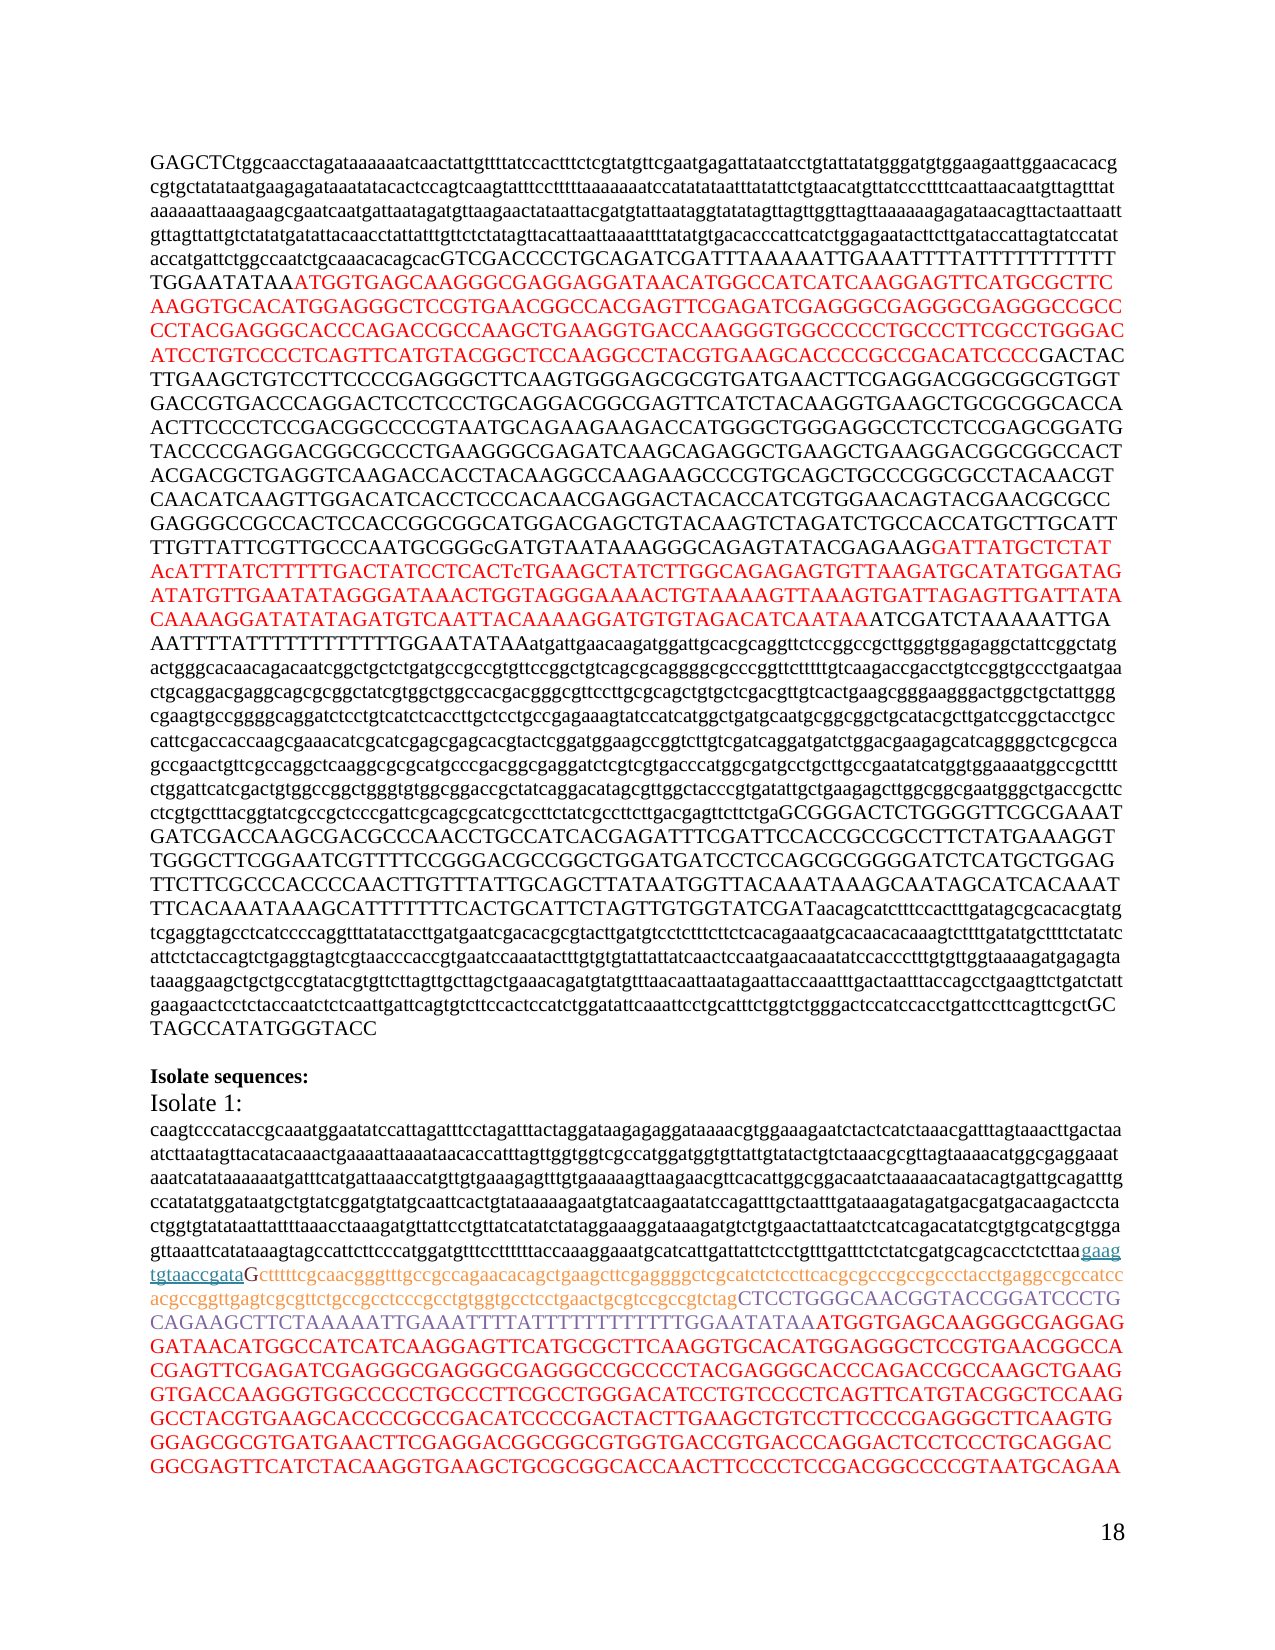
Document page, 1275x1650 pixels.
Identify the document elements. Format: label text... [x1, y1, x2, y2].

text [150, 1117, 1125, 1478]
text GAGCTCtggcaacctagataaaaaatcaactattgttttatccactttctcgtatgttcgaatgagattataatcctgtattatatgggatgtggaagaattggaacacacgcgtgctatataatgaagagataaatatacactccagtcaagtatttcctttttaaaaaaatccatatataatttatattctgtaacatgttatcccttttcaattaacaatgttagtttataaaaaattaaagaagcgaatcaatgattaatagatgttaagaactataattacgatgtattaataggtatatagttagttggttagttaaaaaagagataacagttactaattaattgttagttattgtctatatgatattacaacctattatttgttctctatagttacattaattaaaattttatatgtgacacccattcatctggagaatacttcttgataccattagtatccatataccatgattctggccaatctgcaaacacagcacGTCGACCCCTGCAGATCGATTTAAAAATTGAAATTTTATTTTTTTTTTTTGGAATATAAATGGTGAGCAAGGGCGAGGAGGATAACATGGCCATCATCAAGGAGTTCATGCGCTTCAAGGTGCACATGGAGGGCTCCGTGAACGGCCACGAGTTCGAGATCGAGGGCGAGGGCGAGGGCCGCCCCTACGAGGGCACCCAGACCGCCAAGCTGAAGGTGACCAAGGGTGGCCCCCTGCCCTTCGCCTGGGACATCCTGTCCCCTCAGTTCATGTACGGCTCCAAGGCCTACGTGAAGCACCCCGCCGACATCCCCGACTACTTGAAGCTGTCCTTCCCCGAGGGCTTCAAGTGGGAGCGCGTGATGAACTTCGAGGACGGCGGCGTGGTGACCGTGACCCAGGACTCCTCCCTGCAGGACGGCGAGTTCATCTACAAGGTGAAGCTGCGCGGCACCAACTTCCCCTCCGACGGCCCCGTAATGCAGAAGAAGACCATGGGCTGGGAGGCCTCCTCCGAGCGGATGTACCCCGAGGACGGCGCCCTGAAGGGCGAGATCAAGCAGAGGCTGAAGCTGAAGGACGGCGGCCACTACGACGCTGAGGTCAAGACCACCTACAAGGCCAAGAAGCCCGTGCAGCTGCCCGGCGCCTACAACGTCAACATCAAGTTGGACATCACCTCCCACAACGAGGACTACACCATCGTGGAACAGTACGAACGCGCCGAGGGCCGCCACTCCACCGGCGGCATGGACGAGCTGTACAAGTCTAGATCTGCCACCATGCTTGCATTTTGTTATTCGTTGCCCAATGCGGGcGATGTAATAAAGGGCAGAGTATACGAGAAGGATTATGCTCTATAcATTTATCTTTTTGACTATCCTCACTcTGAAGCTATCTTGGCAGAGAGTGTTAAGATGCATATGGATAGATATGTTGAATATAGGGATAAACTGGTAGGGAAAACTGTAAAAGTTAAAGTGATTAGAGTTGATTATACAAAAGGATATATAGATGTCAATTACAAAAGGATGTGTAGACATCAATAAATCGATCTAAAAATTGAAATTTTATTTTTTTTTTTTGGAATATAAatgattgaacaagatggattgcacgcaggttctccggccgcttgggtggagaggctattcggctatgactgggcacaacagacaatcggctgctctgatgccgccgtgttccggctgtcagcgcaggggcgcccggttctttttgtcaagaccgacctgtccggtgccctgaatgaactgcaggacgaggcagcgcggctatcgtggctggccacgacgggcgttccttgcgcagctgtgctcgacgttgtcactgaagcgggaagggactggctgctattgggcgaagtgccggggcaggatctcctgtcatctcaccttgctcctgccgagaaagtatccatcatggctgatgcaatgcggcggctgcatacgcttgatccggctacctgcccattcgaccaccaagcgaaacatcgcatcgagcgagcacgtactcggatggaagccggtcttgtcgatcaggatgatctggacgaagagcatcaggggctcgcgccagccgaactgttcgccaggctcaaggcgcgcatgcccgacggcgaggatctcgtcgtgacccatggcgatgcctgcttgccgaatatcatggtggaaaatggccgcttttctggattcatcgactgtggccggctgggtgtggcggaccgctatcaggacatagcgttggctacccgtgatattgctgaagagcttggcggcgaatgggctgaccgcttcctcgtgctttacggtatcgccgctcccgattcgcagcgcatcgccttctatcgccttcttgacgagttcttctgaGCGGGACTCTGGGGTTCGCGAAATGATCGACCAAGCGACGCCCAACCTGCCATCACGAGATTTCGATTCCACCGCCGCCTTCTATGAAAGGTTGGGCTTCGGAATCGTTTTCCGGGACGCCGGCTGGATGATCCTCCAGCGCGGGGATCTCATGCTGGAGTTCTTCGCCCACCCCAACTTGTTTATTGCAGCTTATAATGGTTACAAATAAAGCAATAGCATCACAAATTTCACAAATAAAGCATTTTTTTCACTGCATTCTAGTTGTGGTATCGATaacagcatctttccactttgatagcgcacacgtatgtcgaggtagcctcatccccaggtttatataccttgatgaatcgacacgcgtacttgatgtcctctttcttctcacagaaatgcacaacacaaagtcttttgatatgcttttctatatcattctctaccagtctgaggtagtcgtaacccaccgtgaatccaaatactttgtgtgtattattatcaactccaatgaacaaatatccaccctttgtgttggtaaaagatgagagtataaaggaagctgctgccgtatacgtgttcttagttgcttagctgaaacagatgtatgtttaacaattaatagaattaccaaatttgactaatttaccagcctgaagttctgatctattgaagaactcctctaccaatctctcaattgattcagtgtcttccactccatctggatattcaaattcctgcatttctggtctgggactccatccacctgattccttcagttcgctGCTAGCCATATGGGTACC [150, 150, 1125, 1040]
text Isolate 1: [150, 1088, 1125, 1117]
text Isolate sequences: [150, 1064, 1125, 1088]
